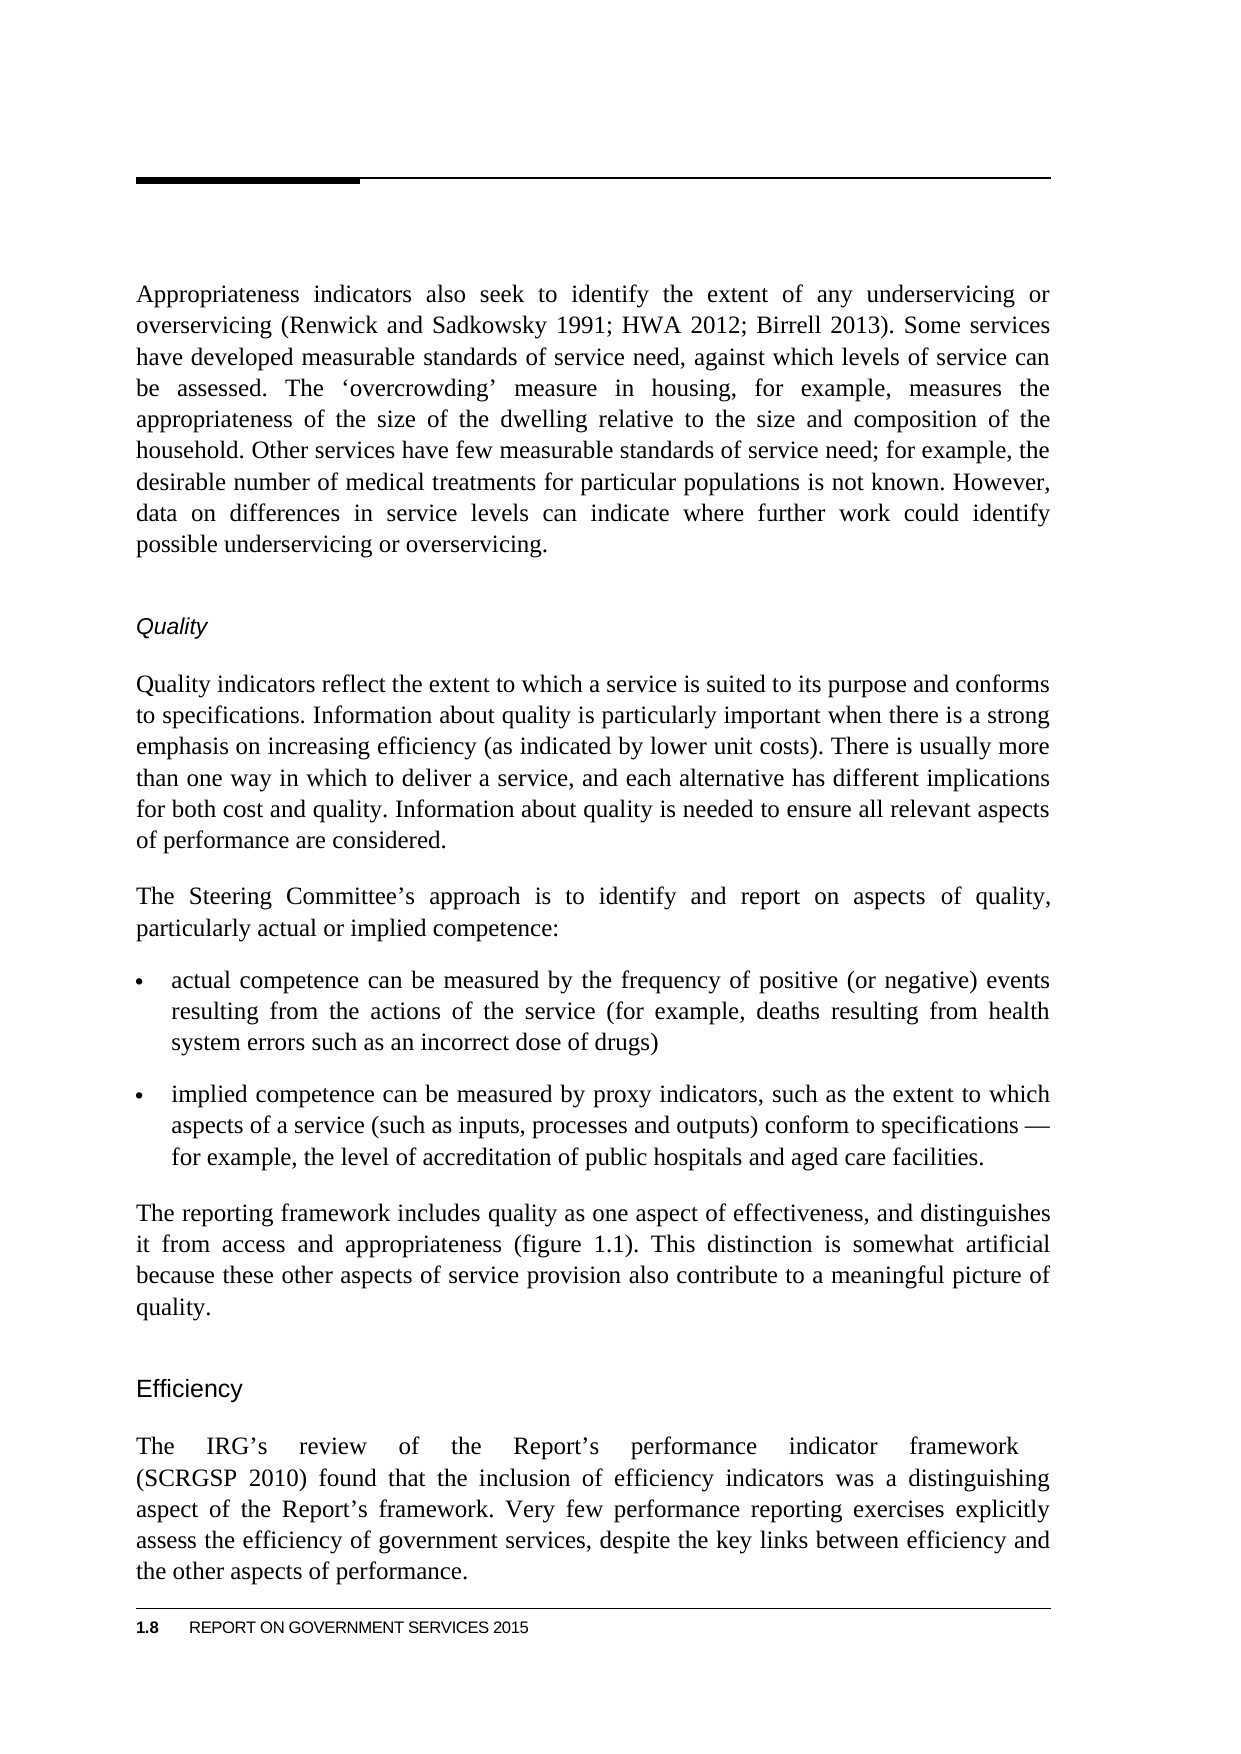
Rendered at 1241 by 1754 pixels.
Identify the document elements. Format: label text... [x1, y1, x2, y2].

text The IRG’s review of the Report’s performance indicator framework (SCRGSP 2010) found that the inclusion of efficiency indicators was a distinguishing aspect of the Report’s framework. Very few performance reporting exercises explicitly assess the efficiency of government services, despite the key links between efficiency and the other aspects of performance. [136, 1429, 1051, 1585]
list implied competence can be measured by proxy indicators, such as the extent to which aspects of a service (such as inputs, processes and outputs) conform to specifications — for example, the level of accreditation of public hospitals and aged care facilities. [136, 1077, 1051, 1171]
text Quality indicators reflect the extent to which a service is suited to its purpose and conforms to specifications. Information about quality is particularly important when there is a strong emphasis on increasing efficiency (as indicated by lower unit costs). There is usually more than one way in which to deliver a service, and each alternative has different implications for both cost and quality. Information about quality is needed to ensure all relevant aspects of performance are considered. [136, 666, 1051, 854]
text Appropriateness indicators also seek to identify the extent of any underservicing or overservicing (Renwick and Sadkowsky 1991; HWA 2012; Birrell 2013). Some services have developed measurable standards of service need, against which levels of service can be assessed. The ‘overcrowding’ measure in housing, for example, measures the appropriateness of the size of the dwelling relative to the size and composition of the household. Other services have few measurable standards of service need; for example, the desirable number of medical treatments for particular populations is not known. However, data on differences in service levels can indicate where further work could identify possible underservicing or overservicing. [136, 277, 1051, 558]
text The reporting framework includes quality as one aspect of effectiveness, and distinguishes it from access and appropriateness (figure 1.1). This distinction is somewhat artificial because these other aspects of service provision also contribute to a meaningful picture of quality. [136, 1196, 1051, 1321]
text The Steering Committee’s approach is to identify and report on aspects of quality, particularly actual or implied competence: [136, 879, 1051, 941]
subtitle Quality [136, 608, 1051, 641]
list actual competence can be measured by the frequency of positive (or negative) events resulting from the actions of the service (for example, deaths resulting from health system errors such as an incorrect dose of drugs) [136, 962, 1051, 1056]
subtitle Efficiency [136, 1371, 1051, 1404]
